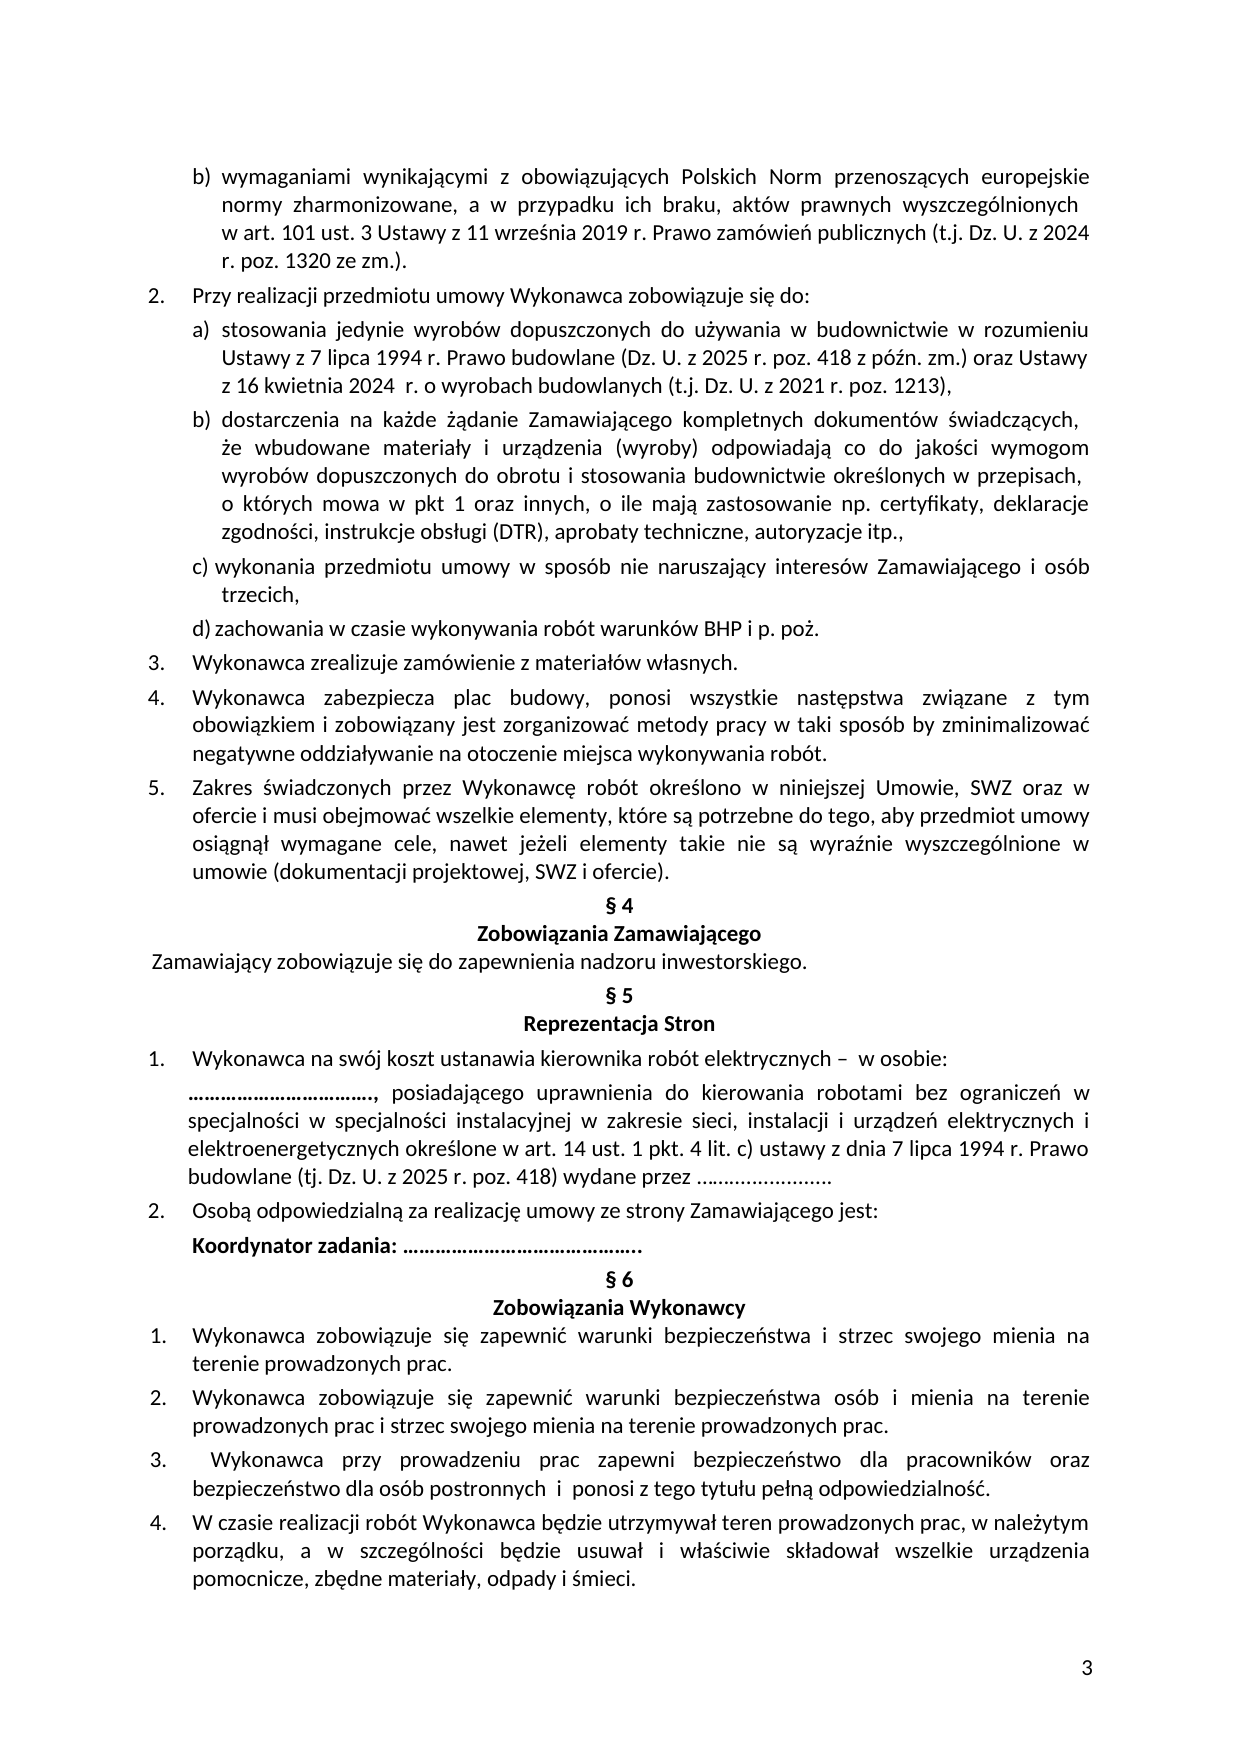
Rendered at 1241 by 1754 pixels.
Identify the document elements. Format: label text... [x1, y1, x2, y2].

list wykonania przedmiotu umowy w sposób nie naruszający interesów Zamawiającego i osób trzecich, [192, 552, 1091, 608]
list Osobą odpowiedzialną za realizację umowy ze strony Zamawiającego jest: [148, 1196, 1091, 1224]
list Wykonawca zobowiązuje się zapewnić warunki bezpieczeństwa i strzec swojego mienia na terenie prowadzonych prac. [149, 1321, 1091, 1377]
list zachowania w czasie wykonywania robót warunków BHP i p. poż. [192, 614, 1091, 642]
text Zobowiązania Wykonawcy [148, 1293, 1091, 1321]
list Wykonawca przy prowadzeniu prac zapewni bezpieczeństwo dla pracowników oraz bezpieczeństwo dla osób postronnych i ponosi z tego tytułu pełną odpowiedzialność. [149, 1446, 1091, 1502]
text § 4 [148, 891, 1091, 919]
text Reprezentacja Stron [148, 1009, 1091, 1038]
list Zakres świadczonych przez Wykonawcę robót określono w niniejszej Umowie, SWZ oraz w ofercie i musi obejmować wszelkie elementy, które są potrzebne do tego, aby przedmiot umowy osiągnął wymagane cele, nawet jeżeli elementy takie nie są wyraźnie wyszczególnione w umowie (dokumentacji projektowej, SWZ i ofercie). [148, 773, 1091, 885]
list Wykonawca zabezpiecza plac budowy, ponosi wszystkie następstwa związane z tym obowiązkiem i zobowiązany jest zorganizować metody pracy w taki sposób by zminimalizować negatywne oddziaływanie na otoczenie miejsca wykonywania robót. [148, 683, 1091, 767]
text § 6 [148, 1265, 1091, 1293]
list Wykonawca zrealizuje zamówienie z materiałów własnych. [148, 648, 1091, 676]
text § 5 [148, 982, 1091, 1009]
text Zobowiązania Zamawiającego [148, 919, 1091, 947]
list W czasie realizacji robót Wykonawca będzie utrzymywał teren prowadzonych prac, w należytym porządku, a w szczególności będzie usuwał i właściwie składował wszelkie urządzenia pomocnicze, zbędne materiały, odpady i śmieci. [149, 1508, 1091, 1592]
list stosowania jedynie wyrobów dopuszczonych do używania w budownictwie w rozumieniu Ustawy z 7 lipca 1994 r. Prawo budowlane (Dz. U. z 2025 r. poz. 418 z późn. zm.) oraz Ustawy z 16 kwietnia 2024 r. o wyrobach budowlanych (t.j. Dz. U. z 2021 r. poz. 1213), [192, 315, 1091, 399]
text Koordynator zadania: …………………………………….. [192, 1231, 1091, 1259]
text ……………………………., posiadającego uprawnienia do kierowania robotami bez ograniczeń w specjalności w specjalności instalacyjnej w zakresie sieci, instalacji i urządzeń elektrycznych i elektroenergetycznych określone w art. 14 ust. 1 pkt. 4 lit. c) ustawy z dnia 7 lipca 1994 r. Prawo budowlane (tj. Dz. U. z 2025 r. poz. 418) wydane przez …….................. [188, 1078, 1091, 1190]
text Zamawiający zobowiązuje się do zapewnienia nadzoru inwestorskiego. [152, 947, 1091, 975]
list dostarczenia na każde żądanie Zamawiającego kompletnych dokumentów świadczących, że wbudowane materiały i urządzenia (wyroby) odpowiadają co do jakości wymogom wyrobów dopuszczonych do obrotu i stosowania budownictwie określonych w przepisach, o których mowa w pkt 1 oraz innych, o ile mają zastosowanie np. certyfikaty, deklaracje zgodności, instrukcje obsługi (DTR), aprobaty techniczne, autoryzacje itp., [192, 405, 1091, 546]
list Przy realizacji przedmiotu umowy Wykonawca zobowiązuje się do: [148, 281, 1091, 309]
list Wykonawca zobowiązuje się zapewnić warunki bezpieczeństwa osób i mienia na terenie prowadzonych prac i strzec swojego mienia na terenie prowadzonych prac. [149, 1383, 1091, 1439]
text b) wymaganiami wynikającymi z obowiązujących Polskich Norm przenoszących europejskie normy zharmonizowane, a w przypadku ich braku, aktów prawnych wyszczególnionych w art. 101 ust. 3 Ustawy z 11 września 2019 r. Prawo zamówień publicznych (t.j. Dz. U. z 2024 r. poz. 1320 ze zm.). [192, 162, 1091, 274]
list Wykonawca na swój koszt ustanawia kierownika robót elektrycznych – w osobie: [148, 1044, 1091, 1072]
